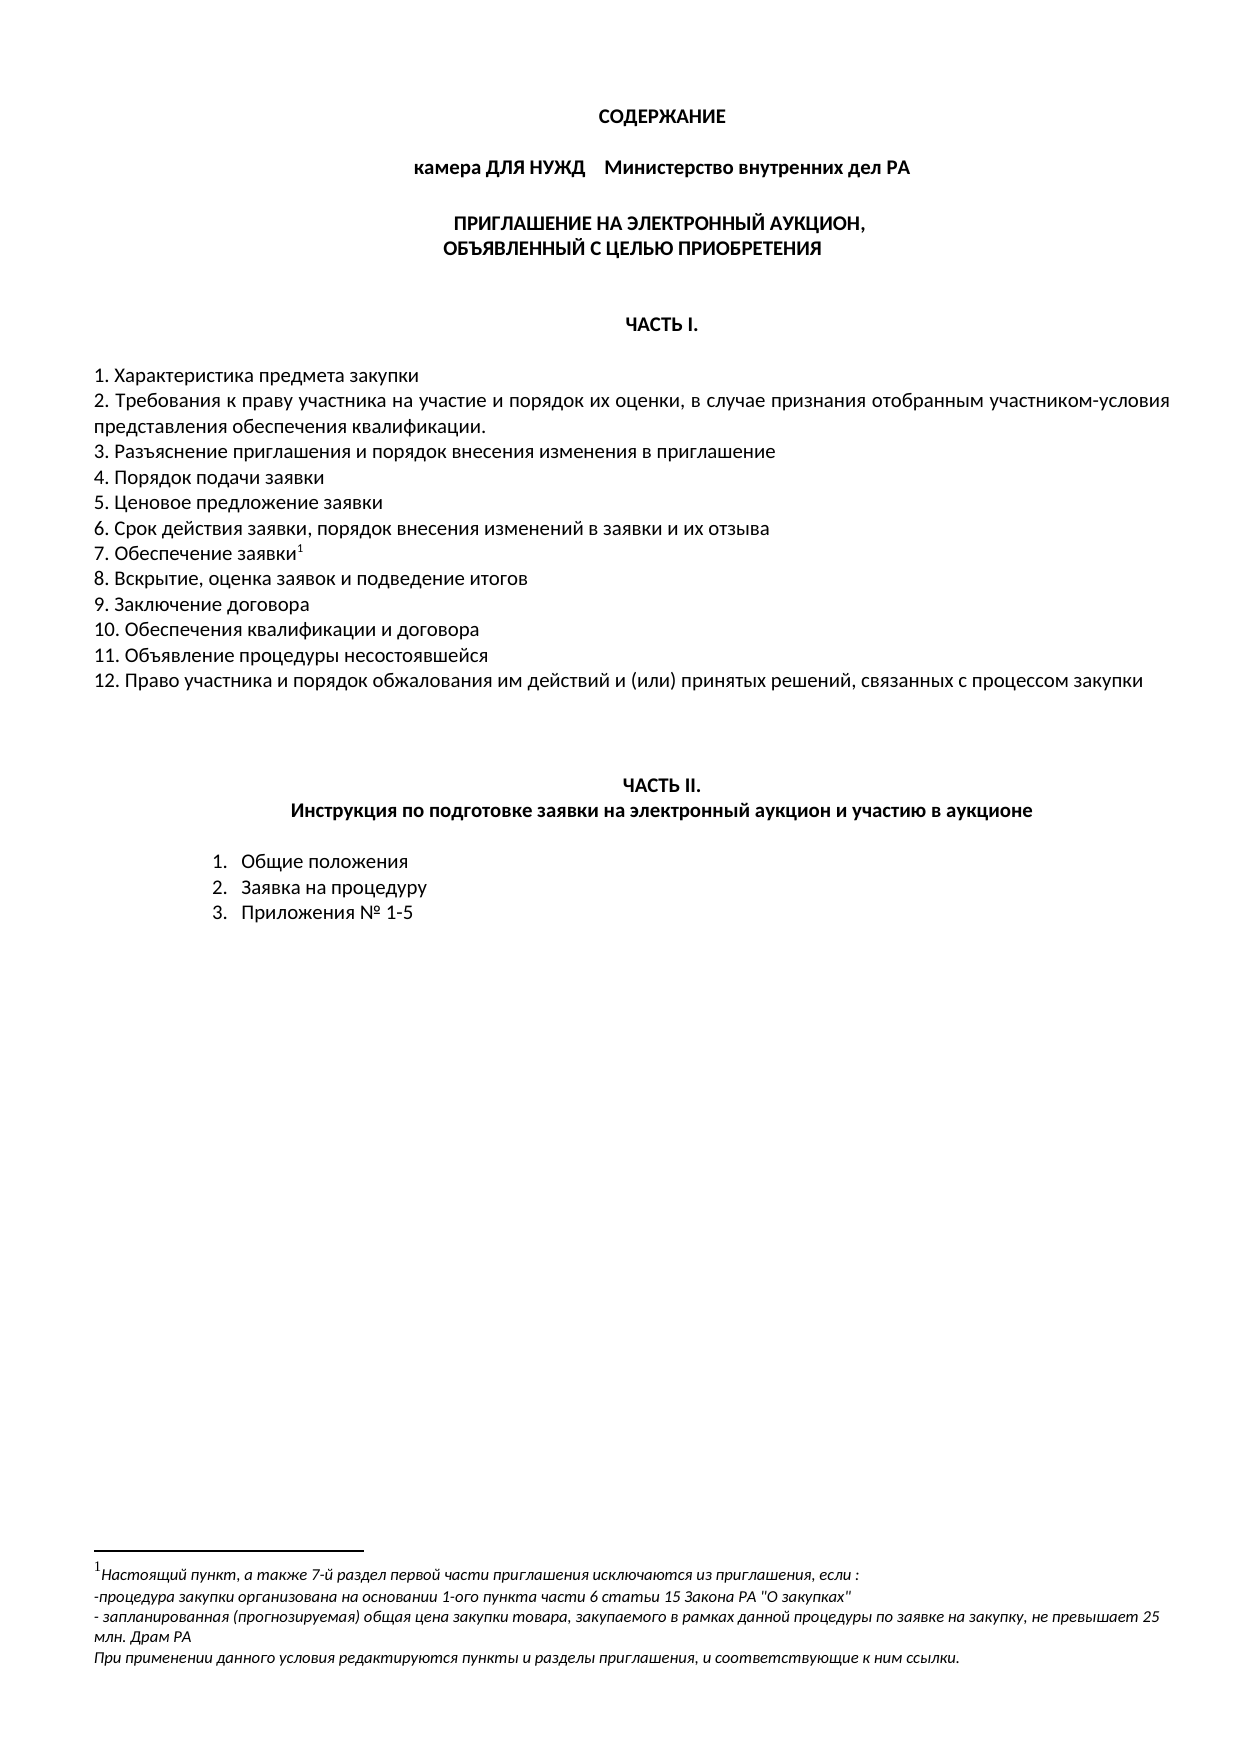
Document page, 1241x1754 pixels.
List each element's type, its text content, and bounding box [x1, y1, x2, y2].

text 9. Заключение договора [94, 591, 1171, 616]
text 3. Разъяснение приглашения и порядок внесения изменения в приглашение [94, 438, 1171, 464]
text ЧАСТЬ I. [94, 311, 1171, 337]
text камера ДЛЯ НУЖД Министерство внутренних дел РА [94, 154, 1171, 179]
text Инструкция по подготовке заявки на электронный аукцион и участию в аукционе [94, 798, 1171, 823]
text 11. Объявление процедуры несостоявшейся [94, 642, 1171, 667]
text 5. Ценовое предложение заявки [94, 489, 1171, 515]
text 2. Требования к праву участника на участие и порядок их оценки, в случае признания отобранным участником-условия представления обеспечения квалификации. [94, 388, 1171, 438]
text ПРИГЛАШЕНИЕ НА ЭЛЕКТРОННЫЙ АУКЦИОН, ОБЪЯВЛЕННЫЙ С ЦЕЛЬЮ ПРИОБРЕТЕНИЯ [94, 210, 1171, 261]
text 2. Заявка на процедуру [94, 874, 1171, 899]
text ЧАСТЬ II. [94, 772, 1171, 798]
text 8. Вскрытие, оценка заявок и подведение итогов [94, 566, 1171, 591]
text СОДЕРЖАНИЕ [94, 103, 1171, 128]
text 4. Порядок подачи заявки [94, 464, 1171, 489]
text 7. Обеспечение заявки [94, 540, 1171, 566]
text 1. Общие положения [94, 848, 1171, 874]
text 1. Характеристика предмета закупки [94, 362, 1171, 388]
text 12. Право участника и порядок обжалования им действий и (или) принятых решений, связанных с процессом закупки [94, 667, 1171, 693]
text 3. Приложения № 1-5 [94, 899, 1171, 925]
text 10. Обеспечения квалификации и договора [94, 616, 1171, 642]
text 6. Срок действия заявки, порядок внесения изменений в заявки и их отзыва [94, 515, 1171, 540]
